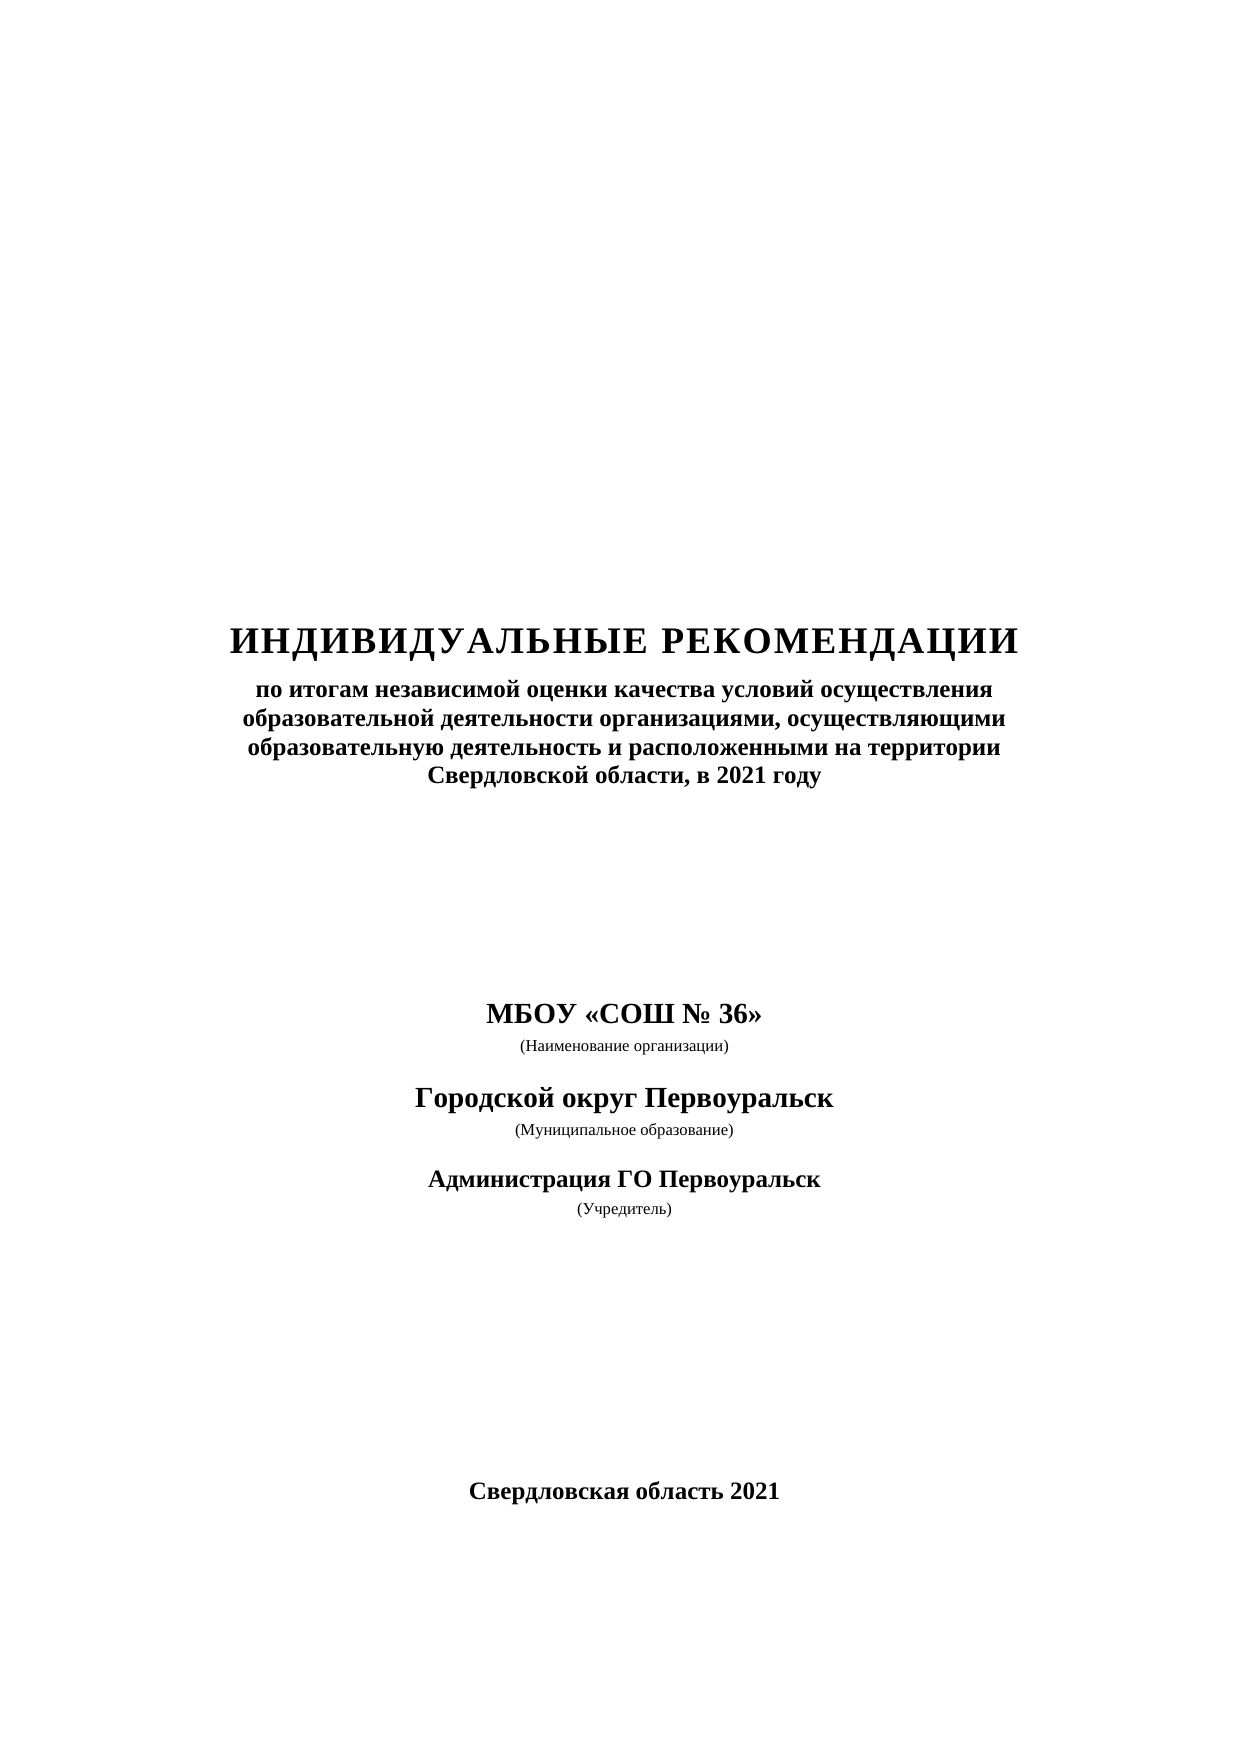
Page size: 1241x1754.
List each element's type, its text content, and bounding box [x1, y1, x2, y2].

text МБОУ «СОШ № 36» [177, 996, 1071, 1030]
text по итогам независимой оценки качества условий осуществления образовательной деятельности организациями, осуществляющими образовательную деятельность и расположенными на территории Свердловской области, в 2021 году [177, 674, 1071, 789]
text Администрация ГО Первоуральск [177, 1164, 1071, 1193]
text (Наименование организации) [177, 1036, 1071, 1055]
text Городской округ Первоуральск [177, 1080, 1071, 1114]
text (Муниципальное образование) [177, 1120, 1071, 1139]
text Свердловская область 2021 [177, 1476, 1071, 1505]
text (Учредитель) [177, 1199, 1071, 1218]
text ИНДИВИДУАЛЬНЫЕ РЕКОМЕНДАЦИИ [177, 619, 1071, 662]
